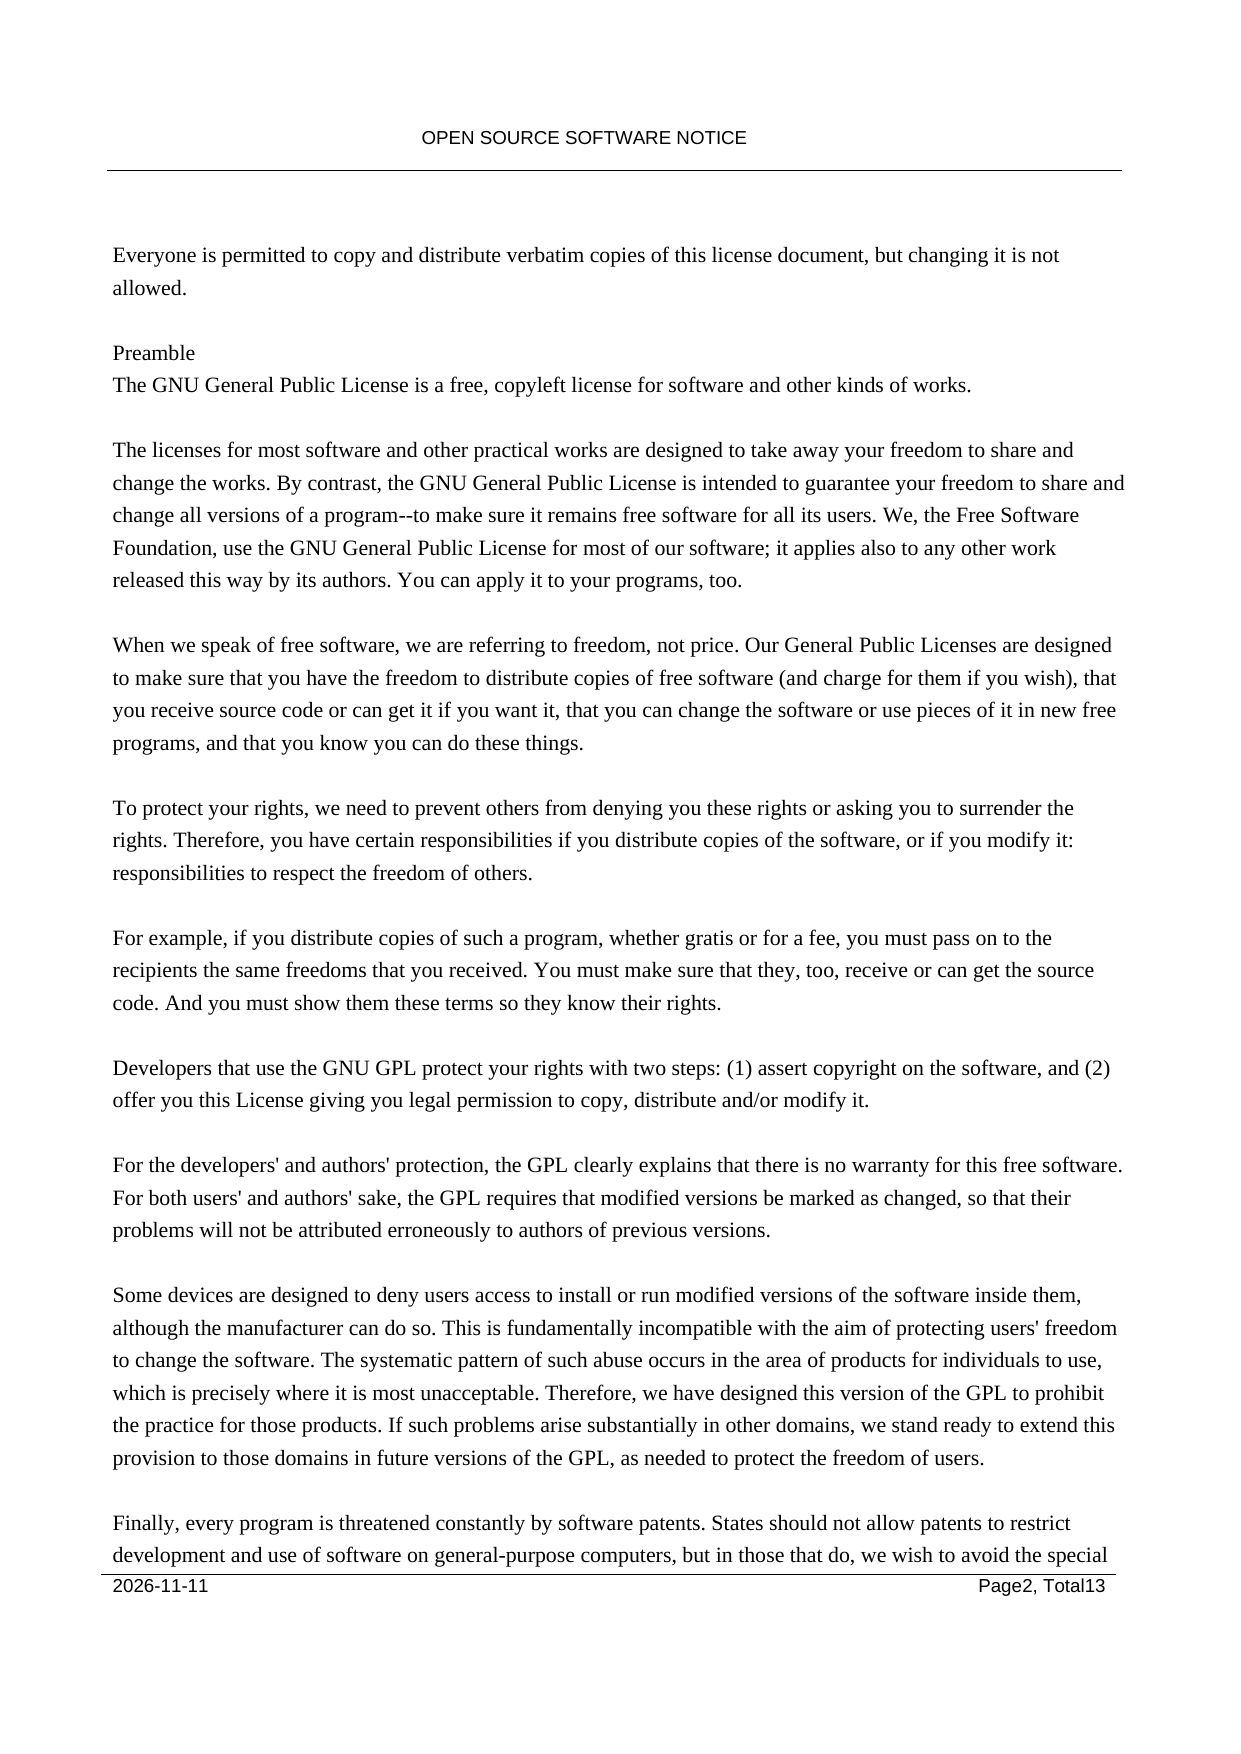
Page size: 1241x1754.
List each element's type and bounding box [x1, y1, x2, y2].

text [112, 206, 1128, 1571]
